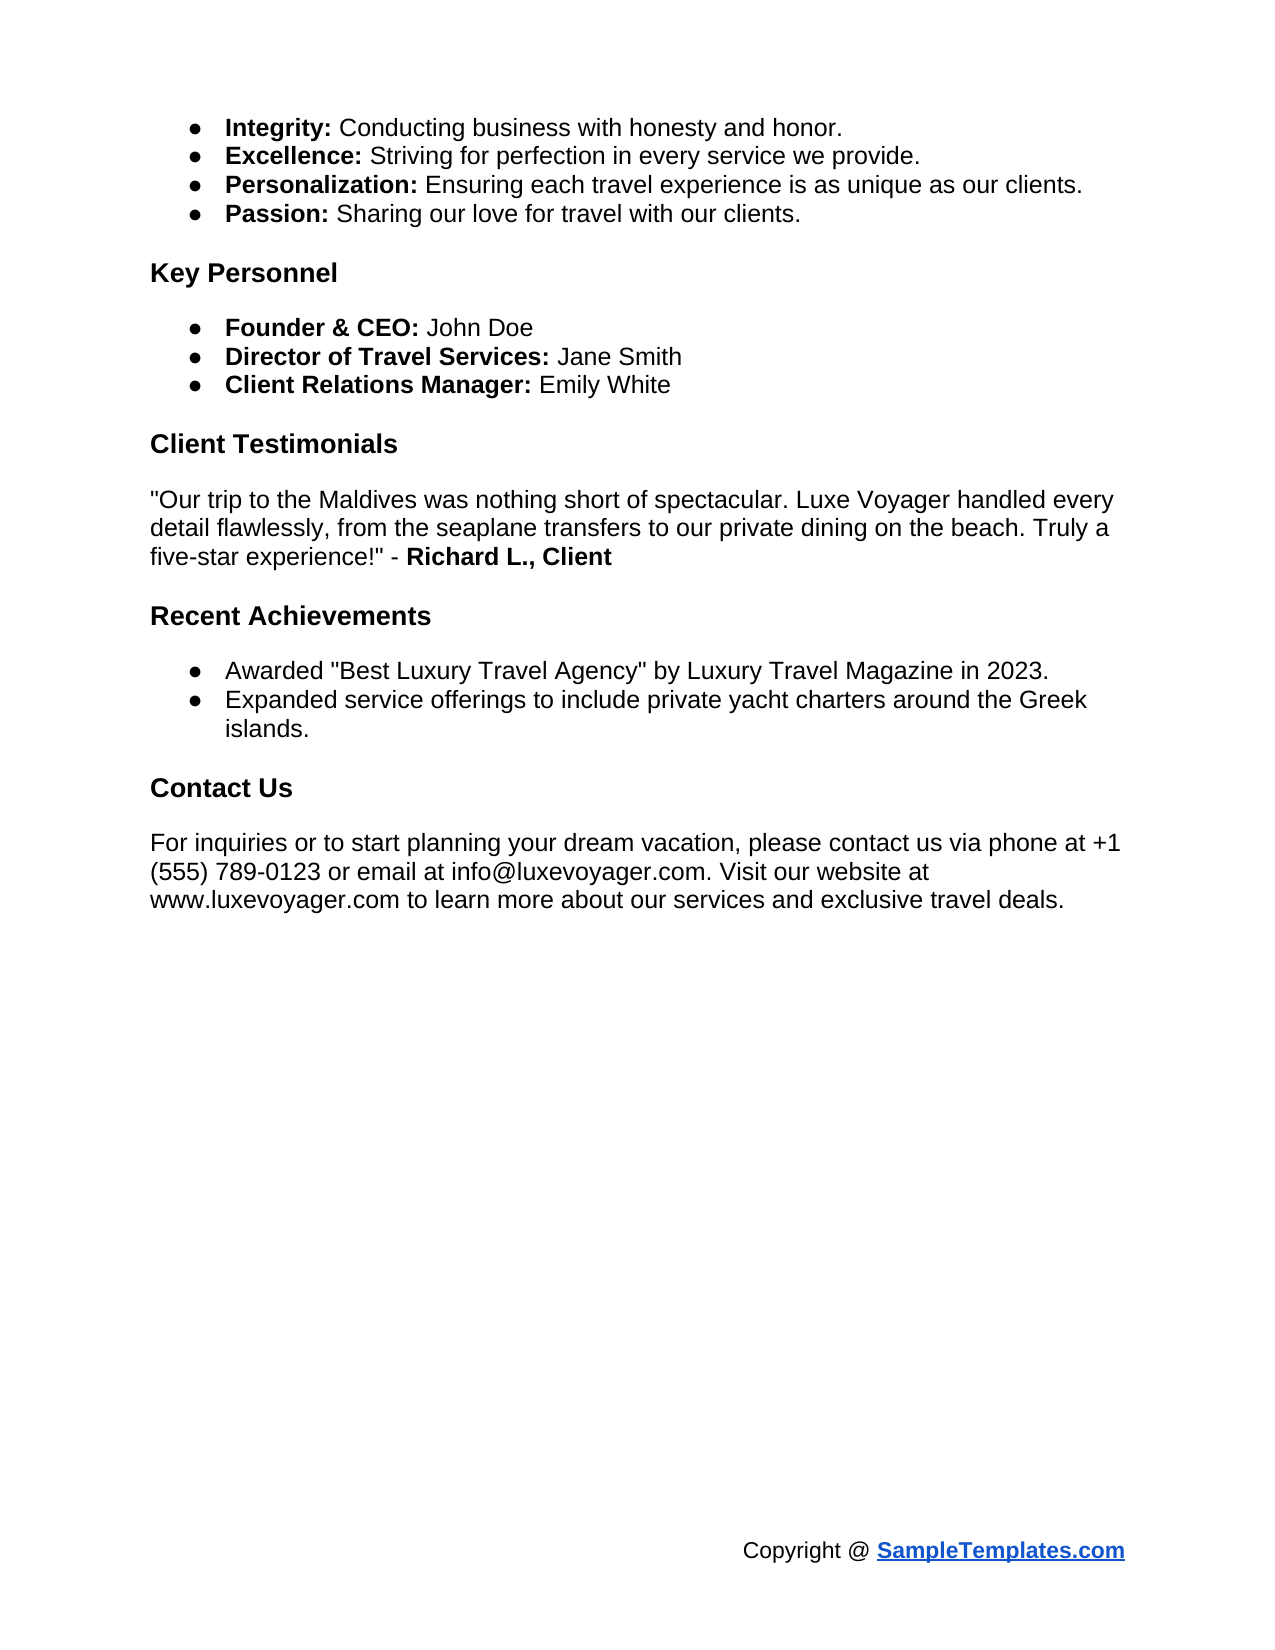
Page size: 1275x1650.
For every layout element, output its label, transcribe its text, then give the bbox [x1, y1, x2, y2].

list Passion: Sharing our love for travel with our clients. [187, 199, 1125, 227]
list Integrity: Conducting business with honesty and honor. [187, 112, 1125, 141]
subtitle Client Testimonials [150, 428, 1125, 459]
subtitle Key Personnel [150, 257, 1125, 288]
list Director of Travel Services: Jane Smith [187, 342, 1125, 370]
list Founder & CEO: John Doe [187, 313, 1125, 342]
text "Our trip to the Maldives was nothing short of spectacular. Luxe Voyager handled every detail flawlessly, from the seaplane transfers to our private dining on the beach. Truly a five-star experience!" - Richard L., Client [150, 484, 1125, 571]
list Excellence: Striving for perfection in every service we provide. [187, 141, 1125, 170]
list Client Relations Manager: Emily White [187, 370, 1125, 399]
subtitle Recent Achievements [150, 600, 1125, 631]
subtitle Contact Us [150, 772, 1125, 803]
list Personalization: Ensuring each travel experience is as unique as our clients. [187, 170, 1125, 199]
list Awarded "Best Luxury Travel Agency" by Luxury Travel Magazine in 2023. [187, 656, 1125, 685]
text For inquiries or to start planning your dream vacation, please contact us via phone at +1 (555) 789-0123 or email at info@luxevoyager.com. Visit our website at www.luxevoyager.com to learn more about our services and exclusive travel deals. [150, 828, 1125, 914]
list Expanded service offerings to include private yacht charters around the Greek islands. [187, 685, 1125, 742]
